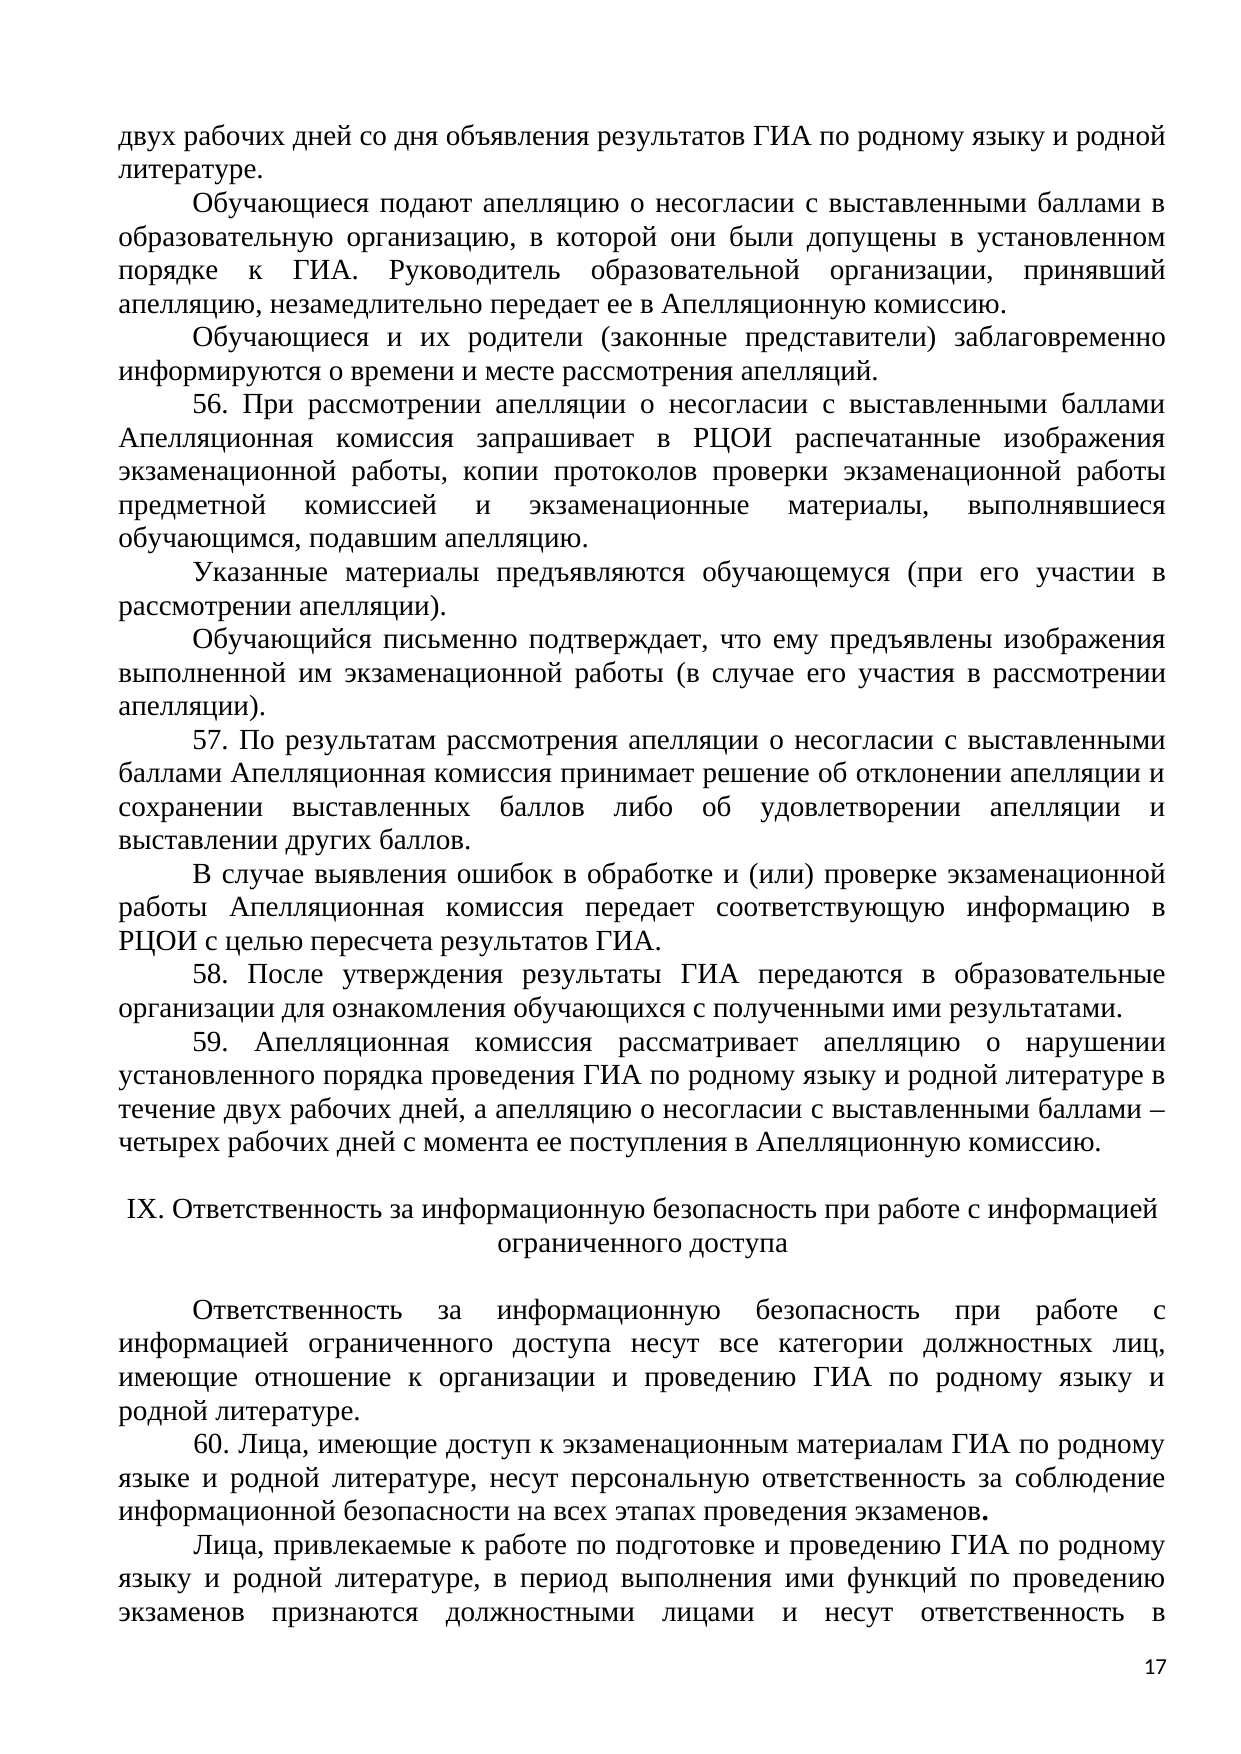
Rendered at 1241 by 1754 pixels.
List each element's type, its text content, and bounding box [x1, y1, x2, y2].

text 57. По результатам рассмотрения апелляции о несогласии с выставленными баллами Апелляционная комиссия принимает решение об отклонении апелляции и сохранении выставленных баллов либо об удовлетворении апелляции и выставлении других баллов. [118, 722, 1167, 856]
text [118, 118, 1167, 185]
text Указанные материалы предъявляются обучающемуся (при его участии в рассмотрении апелляции). [118, 554, 1167, 621]
text Обучающиеся подают апелляцию о несогласии с выставленными баллами в образовательную организацию, в которой они были допущены в установленном порядке к ГИА. Руководитель образовательной организации, принявший апелляцию, незамедлительно передает ее в Апелляционную комиссию. [118, 185, 1167, 319]
text 58. После утверждения результаты ГИА передаются в образовательные организации для ознакомления обучающихся с полученными ими результатами. [118, 957, 1167, 1024]
text В случае выявления ошибок в обработке и (или) проверке экзаменационной работы Апелляционная комиссия передает соответствующую информацию в РЦОИ с целью пересчета результатов ГИА. [118, 856, 1167, 957]
text Ответственность за информационную безопасность при работе с информацией ограниченного доступа несут все категории должностных лиц, имеющие отношение к организации и проведению ГИА по родному языку и родной литературе. [118, 1292, 1167, 1426]
text 56. При рассмотрении апелляции о несогласии с выставленными баллами Апелляционная комиссия запрашивает в РЦОИ распечатанные изображения экзаменационной работы, копии протоколов проверки экзаменационной работы предметной комиссией и экзаменационные материалы, выполнявшиеся обучающимся, подавшим апелляцию. [118, 386, 1167, 554]
text Обучающийся письменно подтверждает, что ему предъявлены изображения выполненной им экзаменационной работы (в случае его участия в рассмотрении апелляции). [118, 621, 1167, 722]
text IX. Ответственность за информационную безопасность при работе с информацией ограниченного доступа [118, 1191, 1167, 1258]
text 60. Лица, имеющие доступ к экзаменационным материалам ГИА по родному языке и родной литературе, несут персональную ответственность за соблюдение информационной безопасности на всех этапах проведения экзаменов. [118, 1426, 1167, 1527]
text 59. Апелляционная комиссия рассматривает апелляцию о нарушении установленного порядка проведения ГИА по родному языку и родной литературе в течение двух рабочих дней, а апелляцию о несогласии с выставленными баллами – четырех рабочих дней с момента ее поступления в Апелляционную комиссию. [118, 1024, 1167, 1158]
text Обучающиеся и их родители (законные представители) заблаговременно информируются о времени и месте рассмотрения апелляций. [118, 319, 1167, 386]
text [118, 1527, 1167, 1627]
